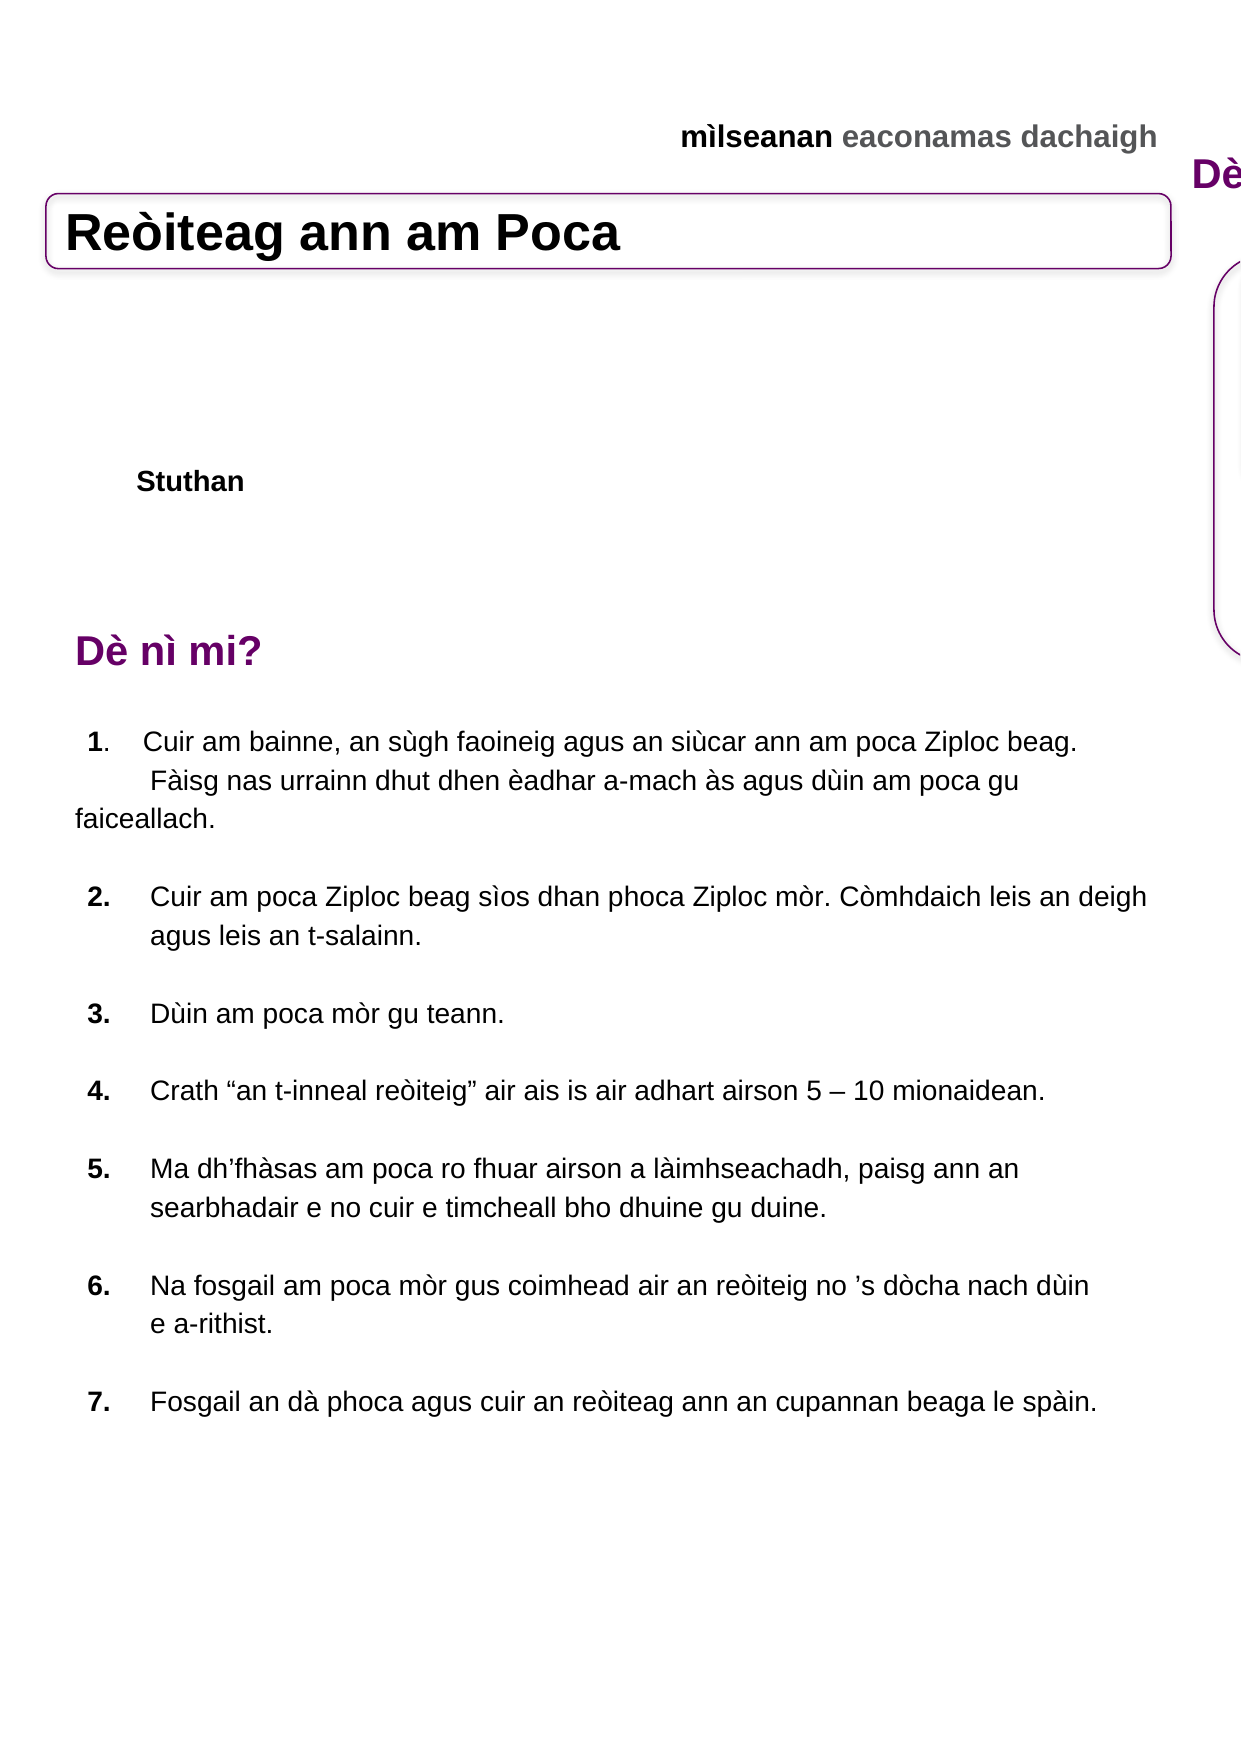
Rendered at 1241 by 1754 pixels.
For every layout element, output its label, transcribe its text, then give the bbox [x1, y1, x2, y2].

text mìlseanan eaconamas dachaigh [75, 118, 1165, 154]
text 2. Cuir am poca Ziploc beag sìos dhan phoca Ziploc mòr. Còmhdaich leis an deigh [75, 880, 1165, 912]
text Dè nì mi? [75, 626, 1165, 674]
text Fàisg nas urrainn dhut dhen èadhar a-mach às agus dùin am poca gu faiceallach. [75, 763, 1165, 835]
text 5. Ma dh’fhàsas am poca ro fhuar airson a làimhseachadh, paisg ann an [75, 1152, 1165, 1184]
text agus leis an t-salainn. [75, 919, 1165, 951]
text 6. Na fosgail am poca mòr gus coimhead air an reòiteig no ’s dòcha nach dùin [75, 1269, 1165, 1301]
text 1. Cuir am bainne, an sùgh faoineig agus an siùcar ann am poca Ziploc beag. [75, 725, 1165, 757]
text e a-rithist. [75, 1307, 1165, 1340]
text 7. Fosgail an dà phoca agus cuir an reòiteag ann an cupannan beaga le spàin. [75, 1385, 1165, 1418]
text 4. Crath “an t-inneal reòiteig” air ais is air adhart airson 5 – 10 mionaidean. [75, 1074, 1165, 1107]
text searbhadair e no cuir e timcheall bho dhuine gu duine. [75, 1191, 1165, 1223]
text 3. Dùin am poca mòr gu teann. [75, 997, 1165, 1029]
